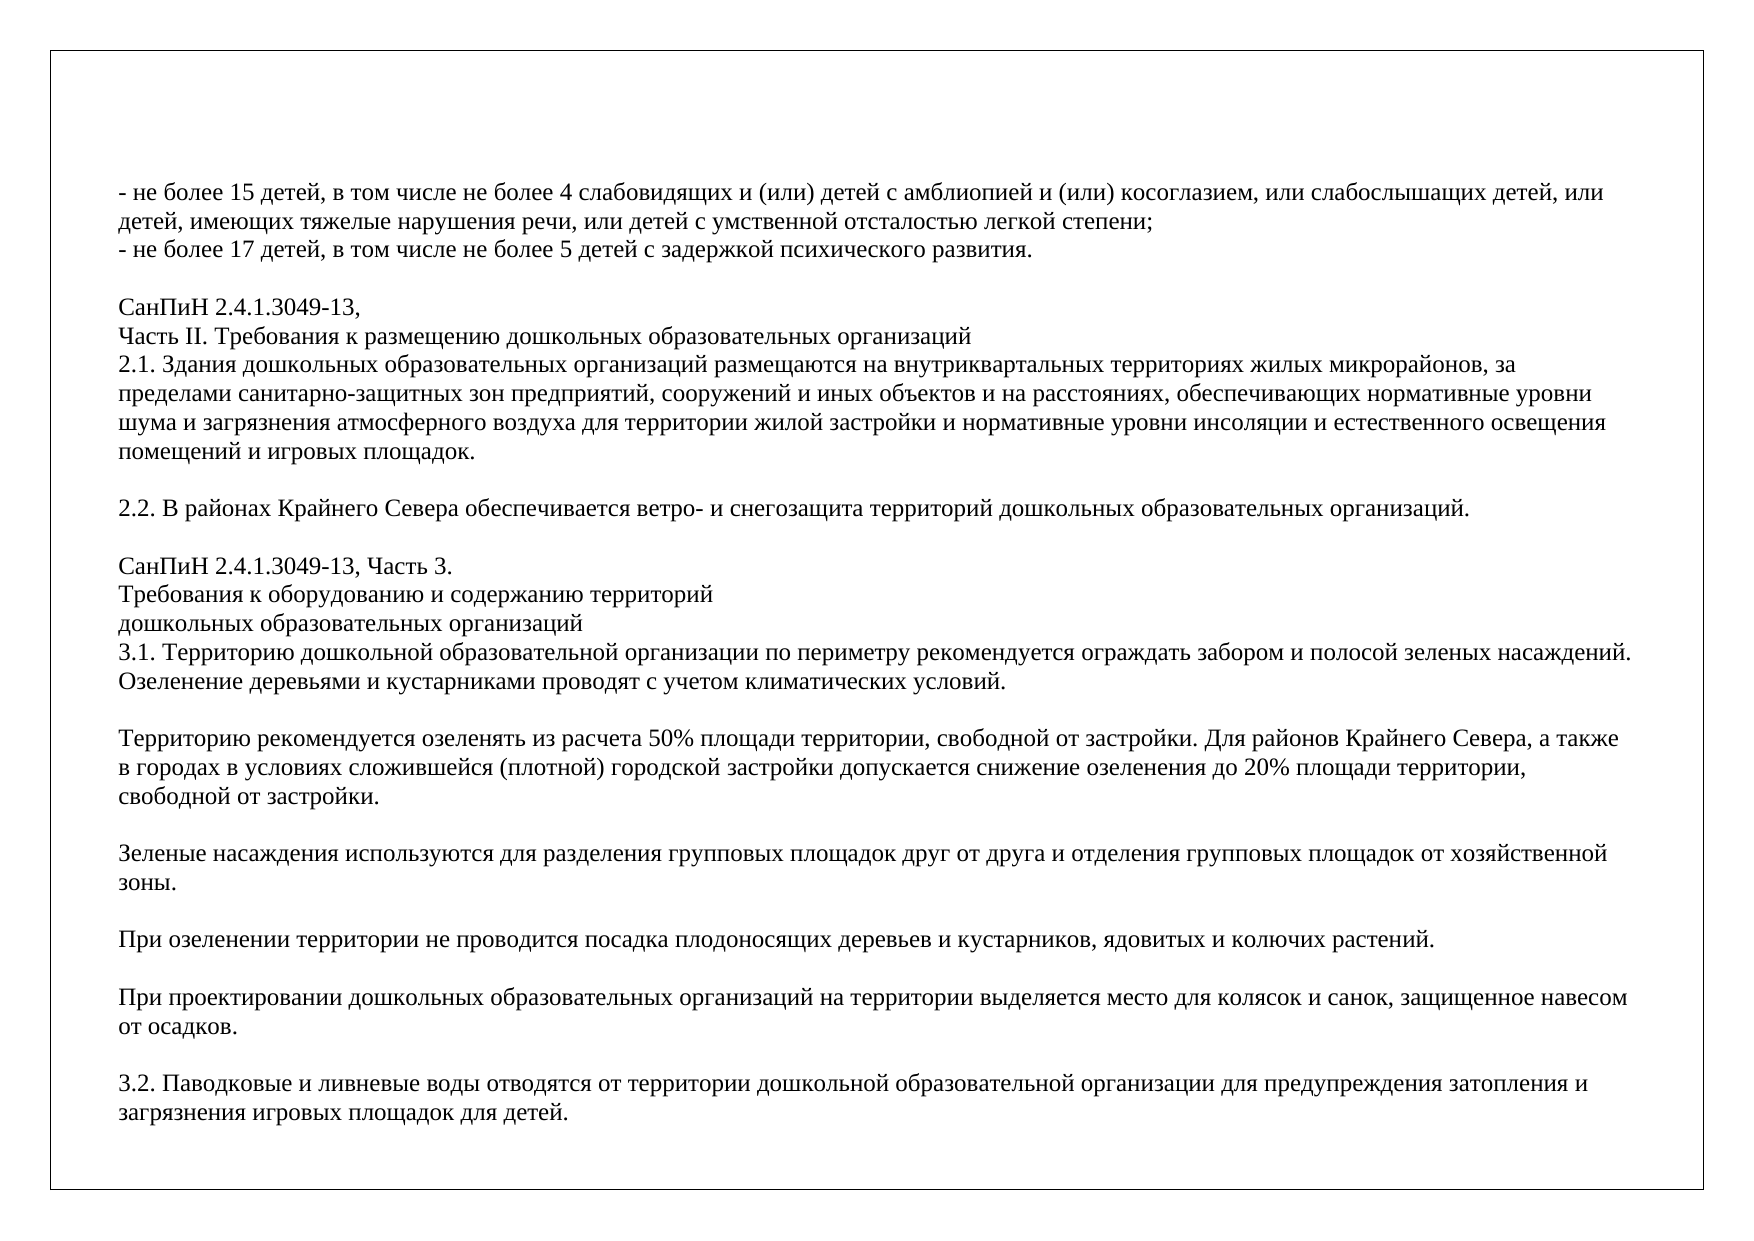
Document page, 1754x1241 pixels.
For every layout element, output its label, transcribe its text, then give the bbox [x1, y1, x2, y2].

text При проектировании дошкольных образовательных организаций на территории выделяется место для колясок и санок, защищенное навесом от осадков. [118, 982, 1636, 1039]
text - не более 15 детей, в том числе не более 4 слабовидящих и (или) детей с амблиопией и (или) косоглазием, или слабослышащих детей, или детей, имеющих тяжелые нарушения речи, или детей с умственной отсталостью легкой степени; [118, 177, 1636, 234]
text Требования к оборудованию и содержанию территорий [118, 579, 1636, 608]
text 2.2. В районах Крайнего Севера обеспечивается ветро- и снегозащита территорий дошкольных образовательных организаций. [118, 493, 1636, 522]
text При озеленении территории не проводится посадка плодоносящих деревьев и кустарников, ядовитых и колючих растений. [118, 924, 1636, 953]
text 2.1. Здания дошкольных образовательных организаций размещаются на внутриквартальных территориях жилых микрорайонов, за пределами санитарно-защитных зон предприятий, сооружений и иных объектов и на расстояниях, обеспечивающих нормативные уровни шума и загрязнения атмосферного воздуха для территории жилой застройки и нормативные уровни инсоляции и естественного освещения помещений и игровых площадок. [118, 349, 1636, 464]
text Зеленые насаждения используются для разделения групповых площадок друг от друга и отделения групповых площадок от хозяйственной зоны. [118, 838, 1636, 896]
text СанПиН 2.4.1.3049-13, Часть 3. [118, 551, 1636, 579]
text Часть II. Требования к размещению дошкольных образовательных организаций [118, 321, 1636, 349]
text 3.1. Территорию дошкольной образовательной организации по периметру рекомендуется ограждать забором и полосой зеленых насаждений. Озеленение деревьями и кустарниками проводят с учетом климатических условий. [118, 637, 1636, 694]
text СанПиН 2.4.1.3049-13, [118, 292, 1636, 321]
text - не более 17 детей, в том числе не более 5 детей с задержкой психического развития. [118, 234, 1636, 263]
text 3.2. Паводковые и ливневые воды отводятся от территории дошкольной образовательной организации для предупреждения затопления и загрязнения игровых площадок для детей. [118, 1068, 1636, 1126]
text Территорию рекомендуется озеленять из расчета 50% площади территории, свободной от застройки. Для районов Крайнего Севера, а также в городах в условиях сложившейся (плотной) городской застройки допускается снижение озеленения до 20% площади территории, свободной от застройки. [118, 723, 1636, 809]
text дошкольных образовательных организаций [118, 608, 1636, 637]
